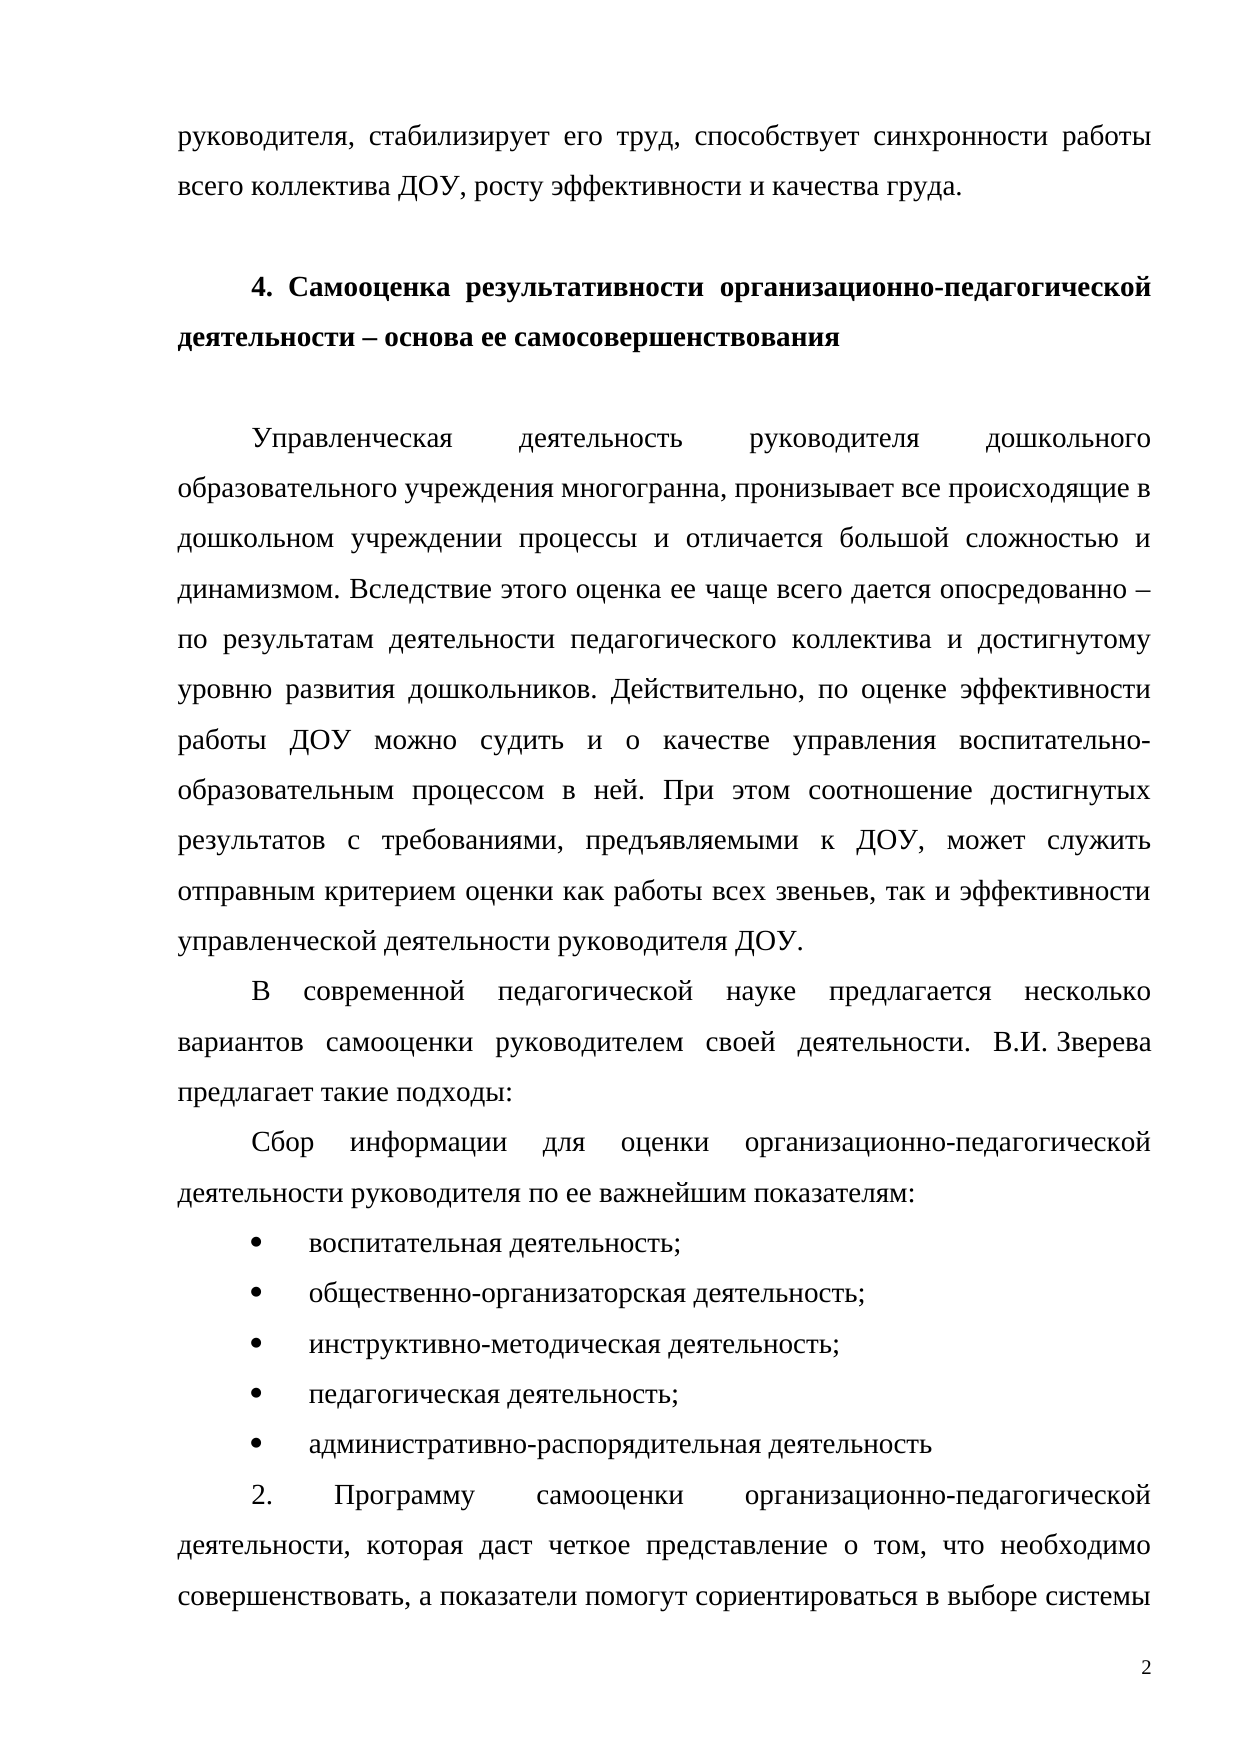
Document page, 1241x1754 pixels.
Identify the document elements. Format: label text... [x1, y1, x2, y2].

list педагогическая деятельность; [177, 1376, 1152, 1410]
text 4. Самооценка результативности организационно-педагогической деятельности – основа ее самосовершенствования [177, 269, 1152, 353]
list общественно-организаторская деятельность; [177, 1275, 1152, 1309]
text Управленческая деятельность руководителя дошкольного образовательного учреждения многогранна, пронизывает все происходящие в дошкольном учреждении процессы и отличается большой сложностью и динамизмом. Вследствие этого оценка ее чаще всего дается опосредованно – по результатам деятельности педагогического коллектива и достигнутому уровню развития дошкольников. Действительно, по оценке эффективности работы ДОУ можно судить и о качестве управления воспитательно-образовательным процессом в ней. При этом соотношение достигнутых результатов с требованиями, предъявляемыми к ДОУ, может служить отправным критерием оценки как работы всех звеньев, так и эффективности управленческой деятельности руководителя ДОУ. [177, 420, 1152, 957]
list воспитательная деятельность; [177, 1225, 1152, 1259]
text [177, 1477, 1152, 1611]
text В современной педагогической науке предлагается несколько вариантов самооценки руководителем своей деятельности. В.И. Зверева предлагает такие подходы: [177, 973, 1152, 1108]
list инструктивно-методическая деятельность; [177, 1326, 1152, 1359]
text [177, 118, 1152, 202]
list административно-распорядительная деятельность [177, 1427, 1152, 1460]
text Сбор информации для оценки организационно-педагогической деятельности руководителя по ее важнейшим показателям: [177, 1124, 1152, 1208]
